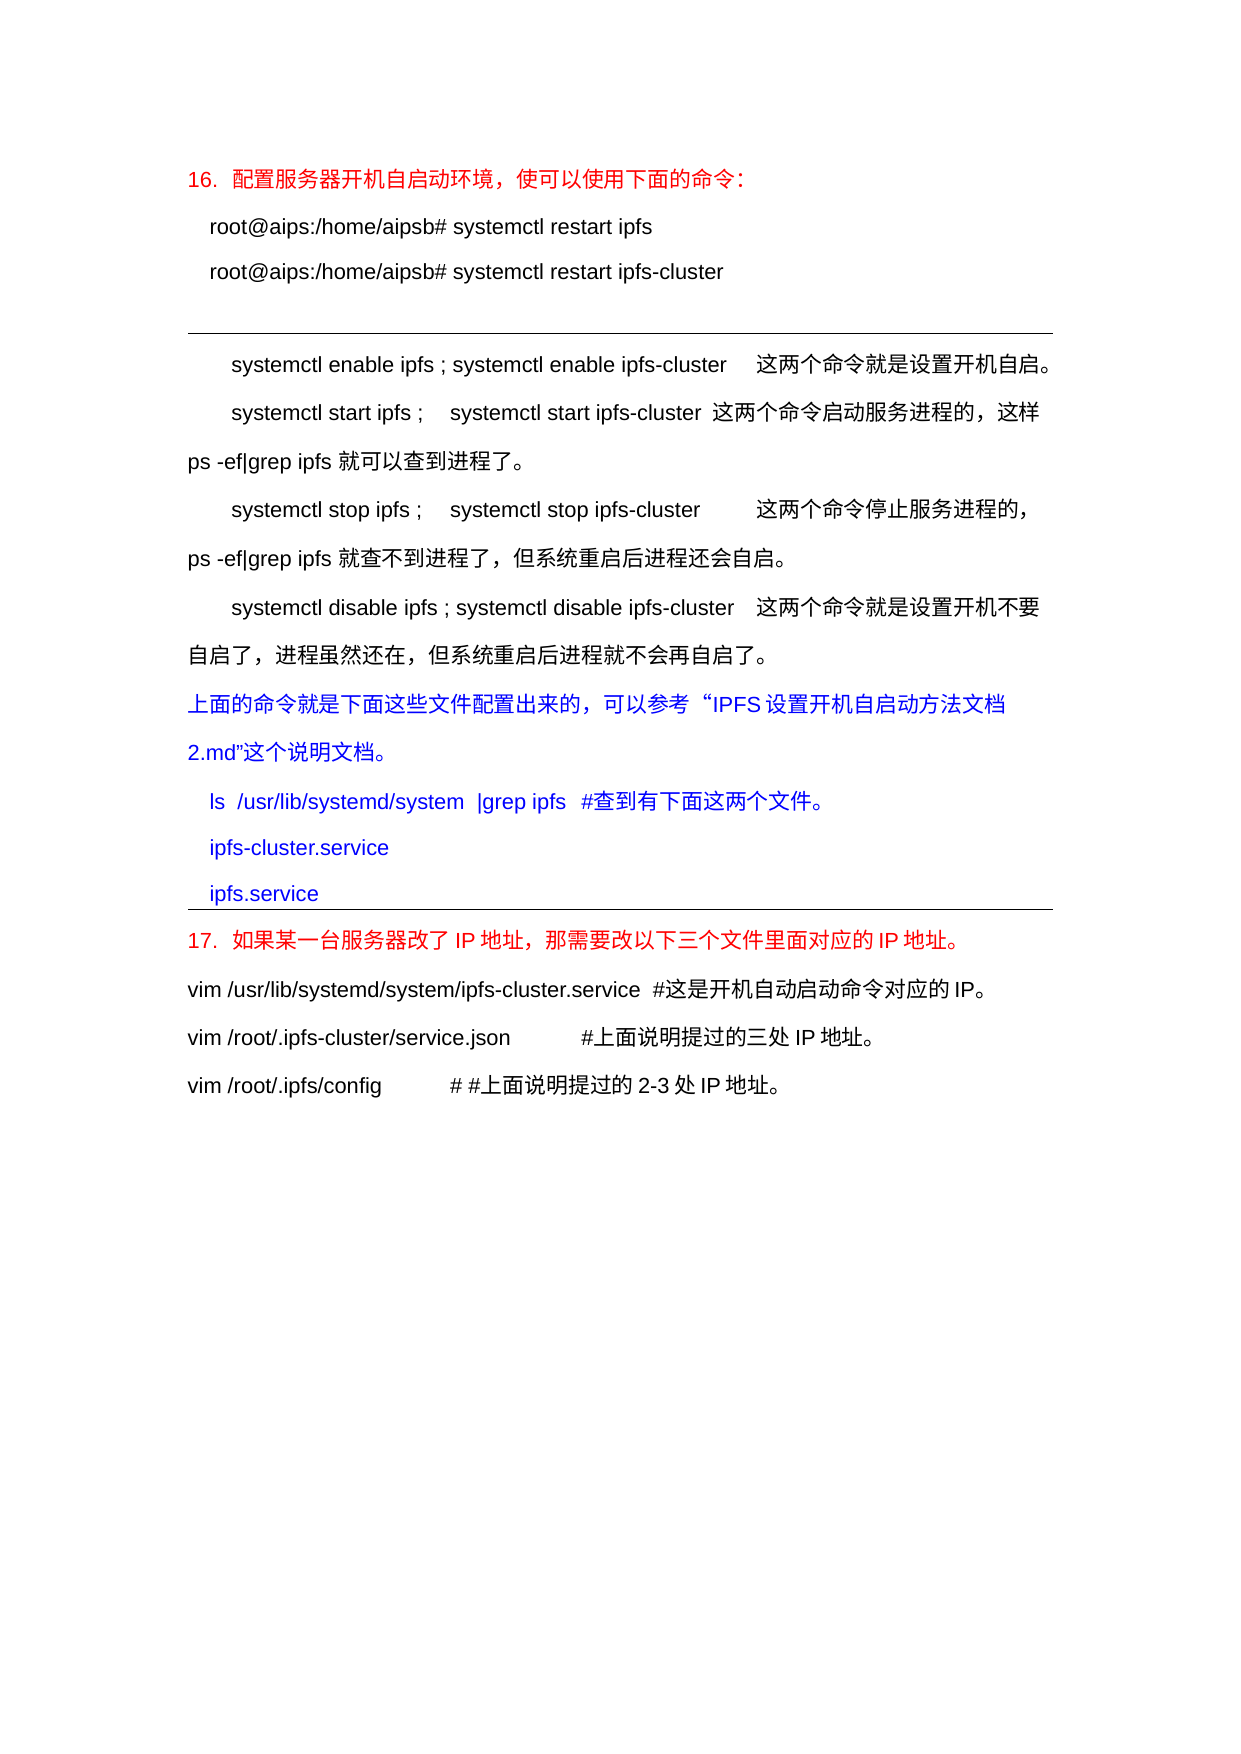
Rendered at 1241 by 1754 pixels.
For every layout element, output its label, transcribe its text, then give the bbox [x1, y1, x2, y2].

list root@aips:/home/aipsb# systemctl restart ipfs-cluster [187, 255, 1053, 288]
list systemctl stop ipfs ; systemctl stop ipfs-cluster 这两个命令停止服务进程的，ps -ef|grep ipfs 就查不到进程了，但系统重启后进程还会自启。 [187, 492, 1053, 573]
list systemctl enable ipfs ; systemctl enable ipfs-cluster 这两个命令就是设置开机自启。 [187, 347, 1053, 379]
list vim /usr/lib/systemd/system/ipfs-cluster.service #这是开机自动启动命令对应的IP。 [187, 971, 1053, 1004]
list 上面的命令就是下面这些文件配置出来的，可以参考“IPFS设置开机自启动方法文档2.md”这个说明文档。 [187, 686, 1053, 767]
list ls /usr/lib/systemd/system |grep ipfs #查到有下面这两个文件。 [187, 783, 1053, 816]
list vim /root/.ipfs/config # #上面说明提过的2-3处IP地址。 [187, 1068, 1053, 1100]
list root@aips:/home/aipsb# systemctl restart ipfs [187, 210, 1053, 243]
list systemctl start ipfs ; systemctl start ipfs-cluster 这两个命令启动服务进程的，这样ps -ef|grep ipfs 就可以查到进程了。 [187, 395, 1053, 476]
list 如果某一台服务器改了IP地址，那需要改以下三个文件里面对应的IP地址。 [187, 923, 1053, 955]
list vim /root/.ipfs-cluster/service.json #上面说明提过的三处IP地址。 [187, 1019, 1053, 1052]
list ipfs.service [187, 877, 1053, 910]
list 配置服务器开机自启动环境，使可以使用下面的命令： [187, 162, 1053, 194]
list systemctl disable ipfs ; systemctl disable ipfs-cluster 这两个命令就是设置开机不要自启了，进程虽然还在，但系统重启后进程就不会再自启了。 [187, 589, 1053, 670]
list ipfs-cluster.service [187, 832, 1053, 864]
